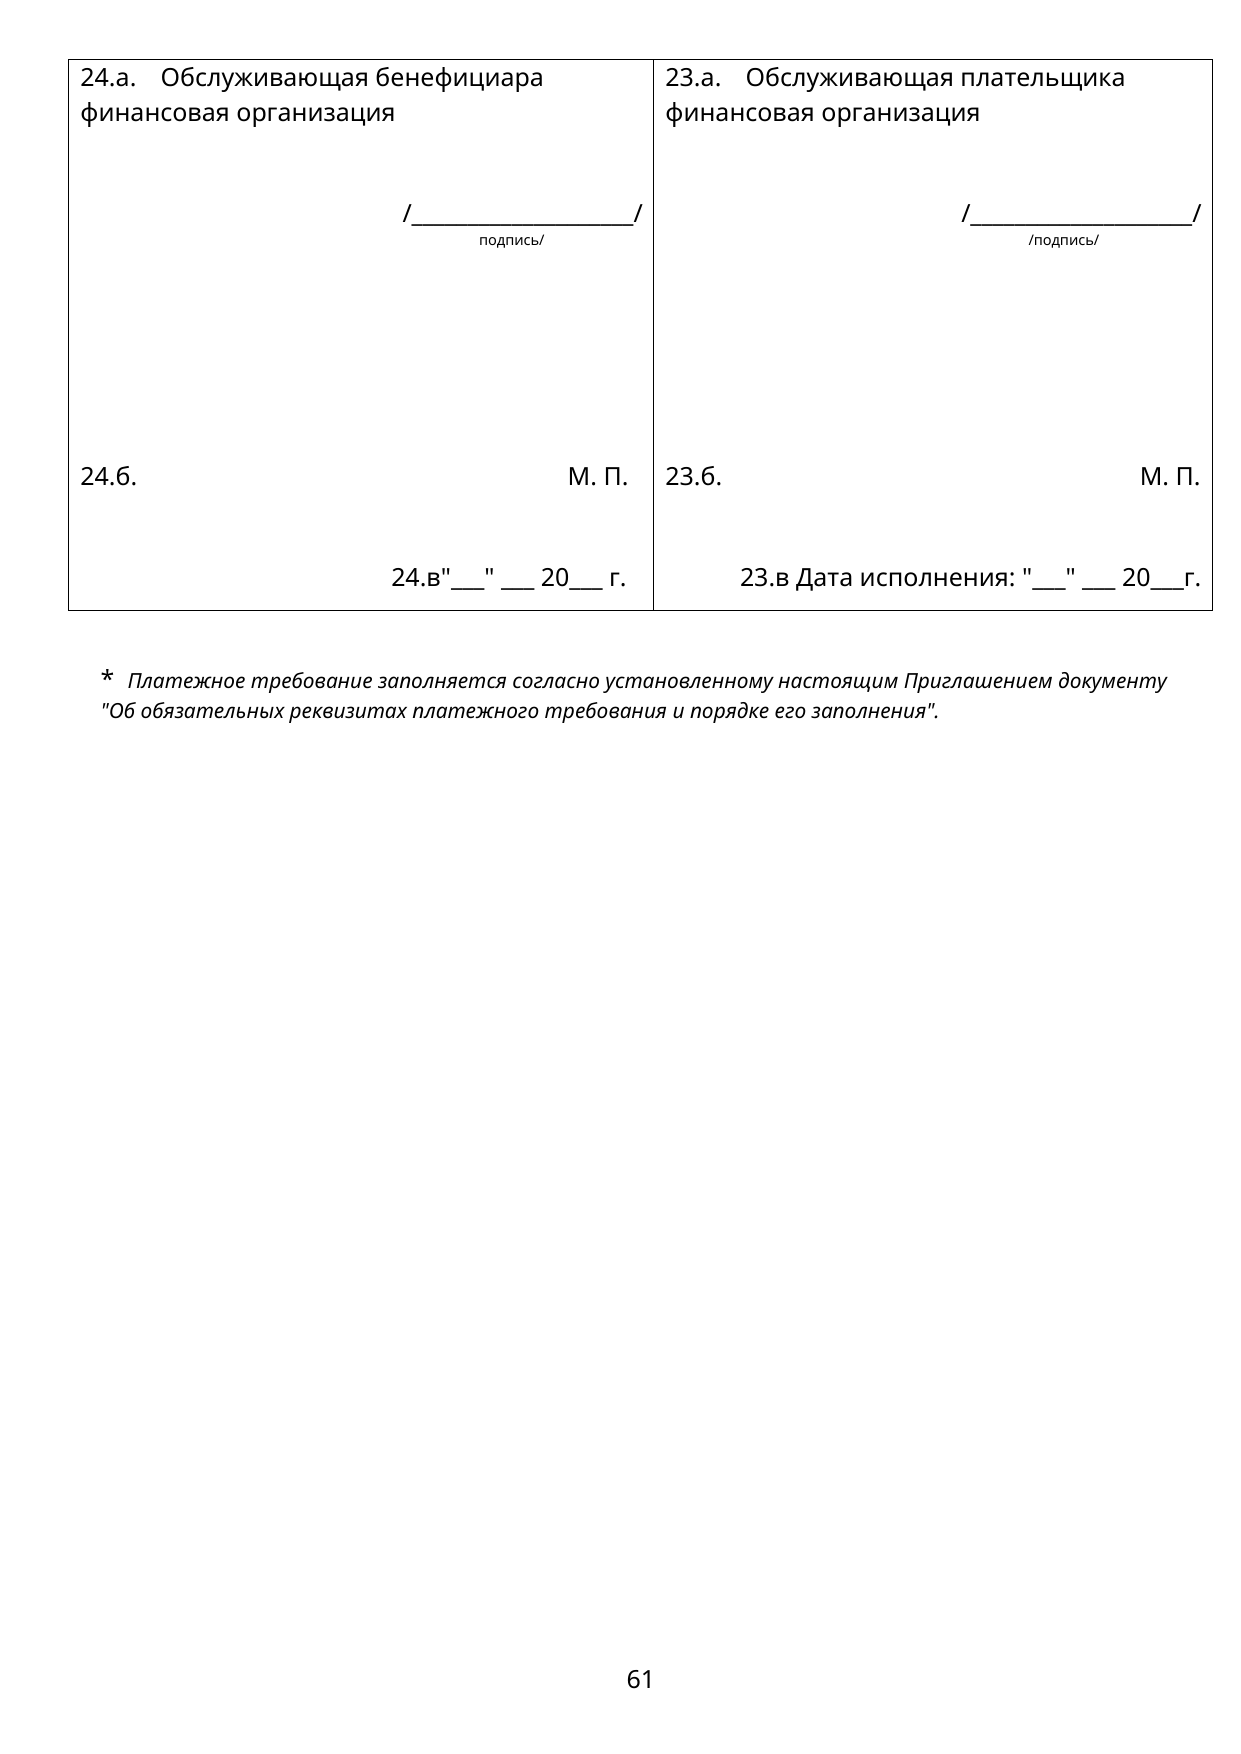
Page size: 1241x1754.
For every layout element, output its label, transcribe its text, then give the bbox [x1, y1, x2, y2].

table_cell 23.б. М. П. 23.в Дата исполнения: "___" ___ 20___г. [654, 382, 1212, 610]
text * Платежное требование заполняется согласно установленному настоящим Приглашением документу "Об обязательных реквизитах платежного требования и порядке его заполнения". [100, 662, 1181, 725]
table_cell 24.б. М. П. 24.в"___" ___ 20___ г. [69, 382, 653, 610]
table_cell 24.а. Обслуживающая бенефициара финансовая организация /____________________/ подпись/ [69, 60, 653, 382]
table_cell 23.а. Обслуживающая плательщика финансовая организация /____________________/ /подпись/ [654, 60, 1212, 382]
